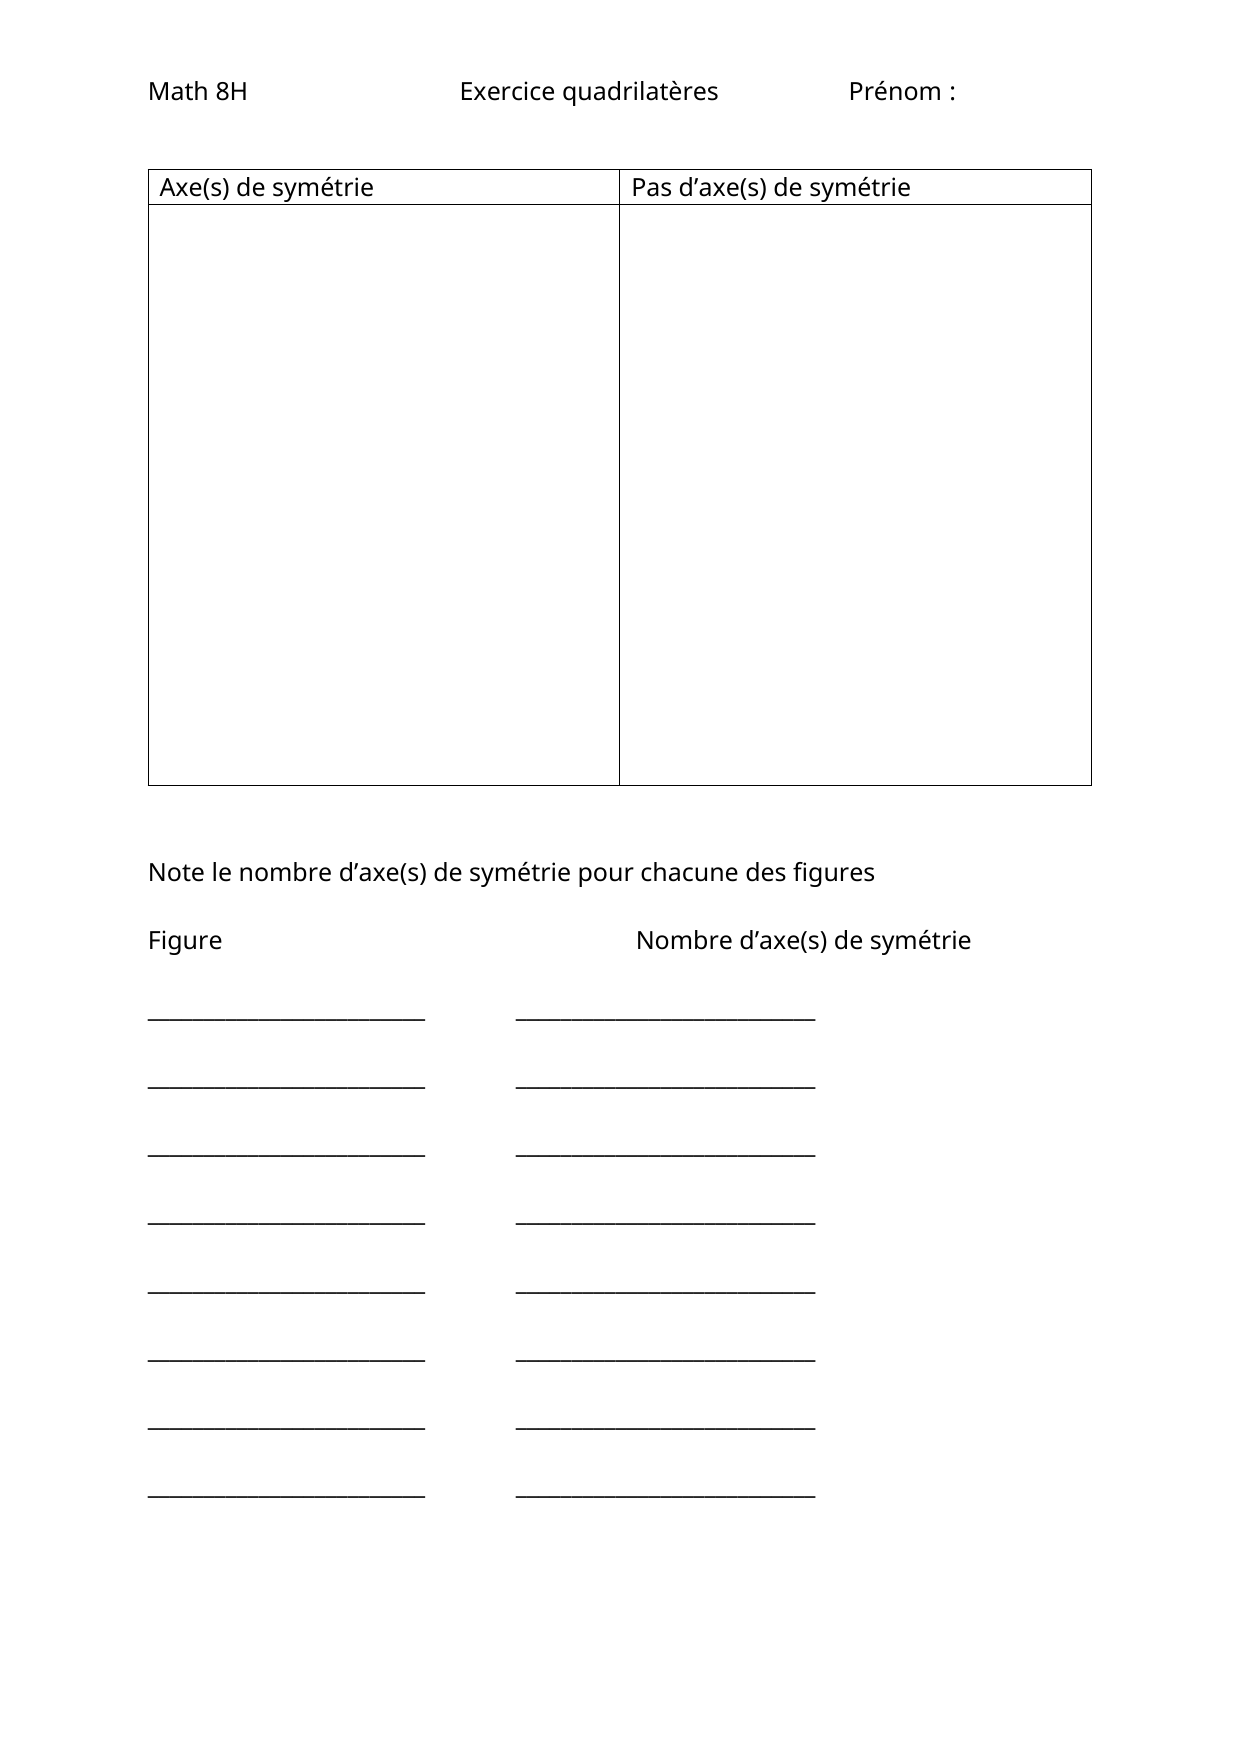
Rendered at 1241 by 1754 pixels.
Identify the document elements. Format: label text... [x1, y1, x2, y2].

text _________________________ ___________________________ [148, 1127, 1093, 1161]
text _________________________ ___________________________ [148, 1399, 1093, 1433]
text _________________________ ___________________________ [148, 1195, 1093, 1229]
table_cell [149, 205, 619, 785]
text _________________________ ___________________________ [148, 1263, 1093, 1297]
text Note le nombre d’axe(s) de symétrie pour chacune des figures [148, 854, 1093, 888]
table_header Axe(s) de symétrie [149, 170, 619, 204]
text _________________________ ___________________________ [148, 1467, 1093, 1502]
table_cell [620, 205, 1091, 785]
table_header Pas d’axe(s) de symétrie [620, 170, 1091, 204]
text _________________________ ___________________________ [148, 991, 1093, 1025]
text _________________________ ___________________________ [148, 1331, 1093, 1365]
text _________________________ ___________________________ [148, 1059, 1093, 1093]
text Figure Nombre d’axe(s) de symétrie [148, 922, 1093, 957]
